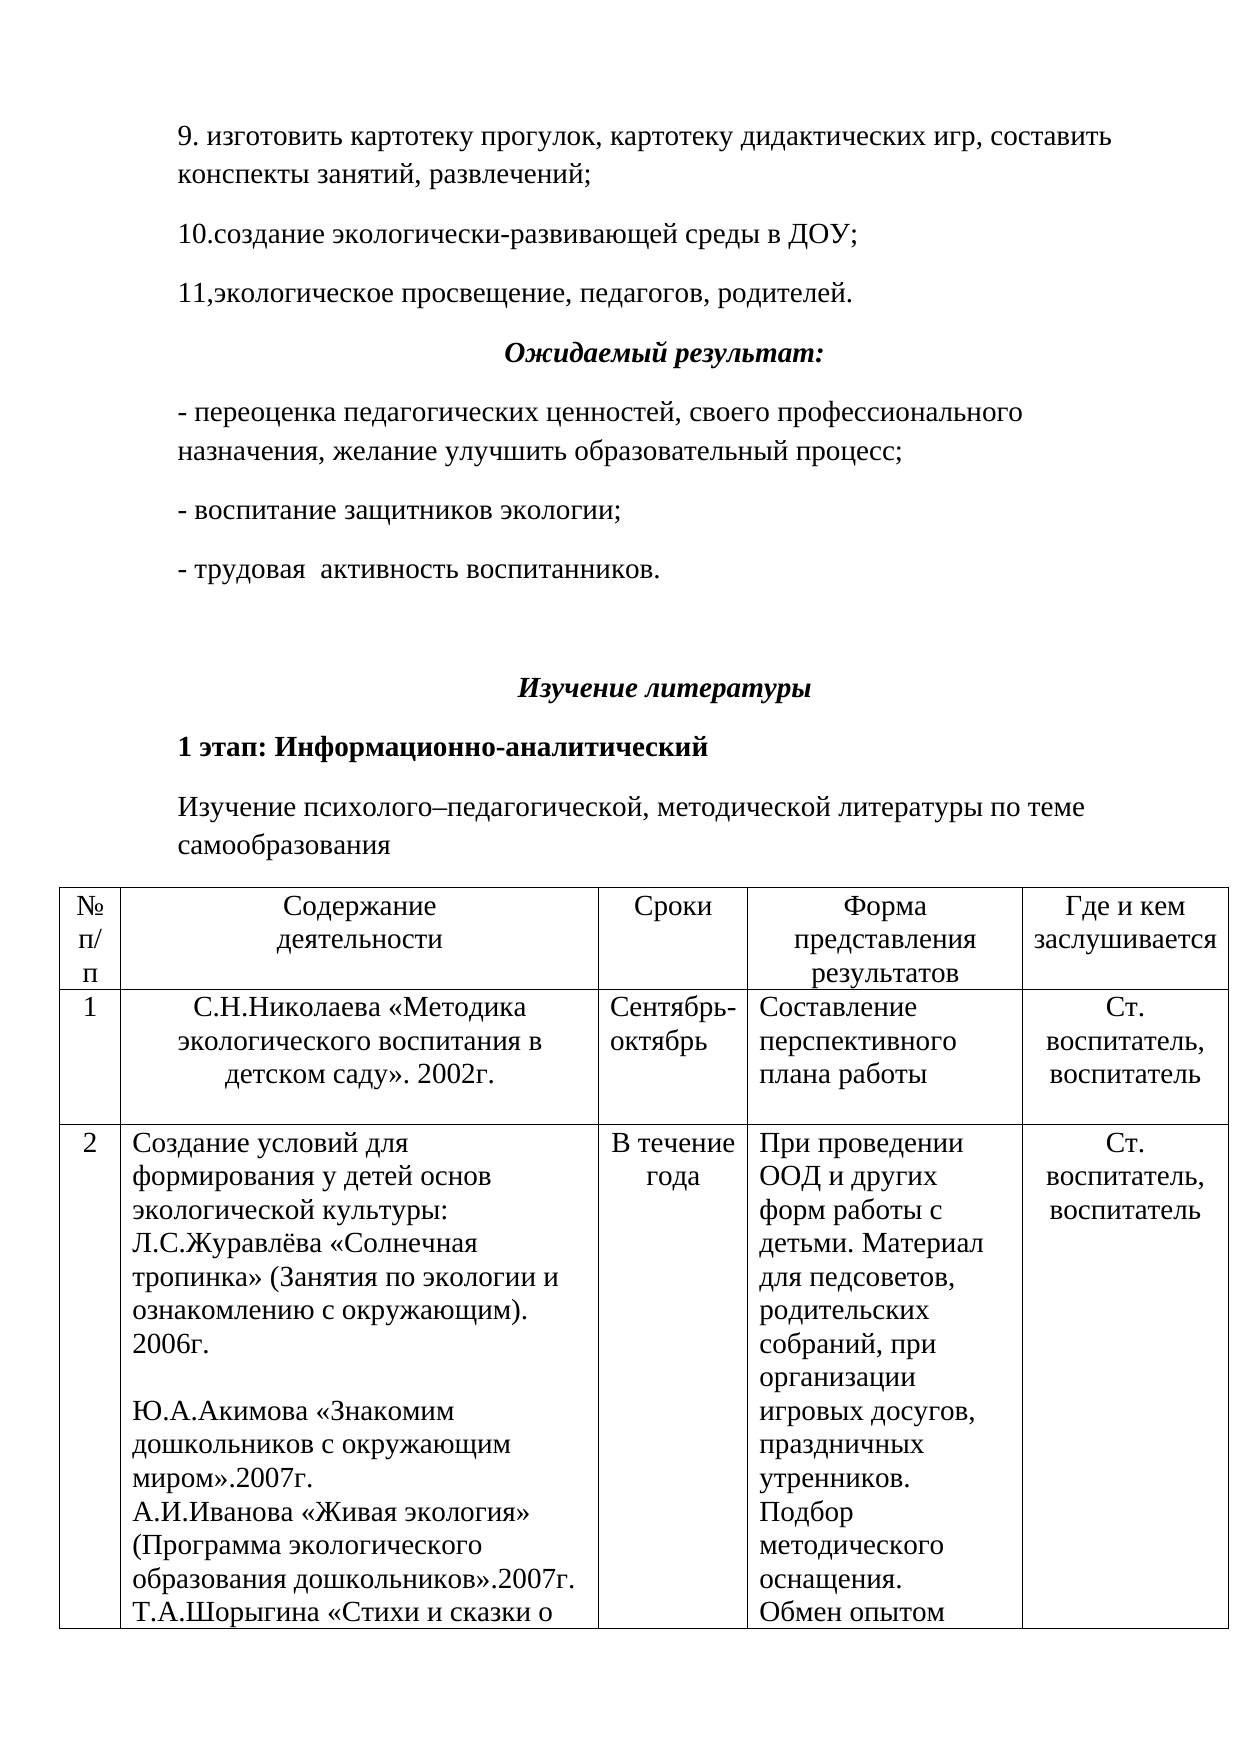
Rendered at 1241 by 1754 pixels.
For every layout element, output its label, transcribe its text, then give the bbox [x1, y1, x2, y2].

text 1 этап: Информационно-аналитический [177, 729, 1152, 763]
table_header Где и кем заслушивается [1023, 888, 1228, 988]
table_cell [121, 1125, 598, 1628]
text 9. изготовить картотеку прогулок, картотеку дидактических игр, составить конспекты занятий, развлечений; [177, 118, 1152, 190]
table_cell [1023, 1125, 1228, 1628]
table_cell 1 [60, 990, 120, 1124]
table_cell Сентябрь- октябрь [599, 990, 747, 1124]
table_header Форма представления результатов [748, 888, 1022, 988]
text Ожидаемый результат: [177, 335, 1152, 368]
table_cell 2 [60, 1125, 120, 1628]
table_header № п/п [60, 888, 120, 988]
text Изучение психолого–педагогической, методической литературы по теме самообразования [177, 789, 1152, 861]
table_cell Ст. воспитатель, воспитатель [1023, 990, 1228, 1124]
text 10.создание экологически-развивающей среды в ДОУ; [177, 216, 1152, 249]
table_header Сроки [599, 888, 747, 988]
table_cell Составление перспективного плана работы [748, 990, 1022, 1124]
table_cell В течение года [599, 1125, 747, 1628]
table_header Содержание деятельности [121, 888, 598, 988]
text - переоценка педагогических ценностей, своего профессионального назначения, желание улучшить образовательный процесс; [177, 394, 1152, 466]
text - воспитание защитников экологии; [177, 492, 1152, 526]
text 11,экологическое просвещение, педагогов, родителей. [177, 275, 1152, 309]
text Изучение литературы [177, 670, 1152, 704]
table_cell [748, 1125, 1022, 1628]
table_cell С.Н.Николаева «Методика экологического воспитания в детском саду». 2002г. [121, 990, 598, 1124]
text - трудовая активность воспитанников. [177, 551, 1152, 585]
